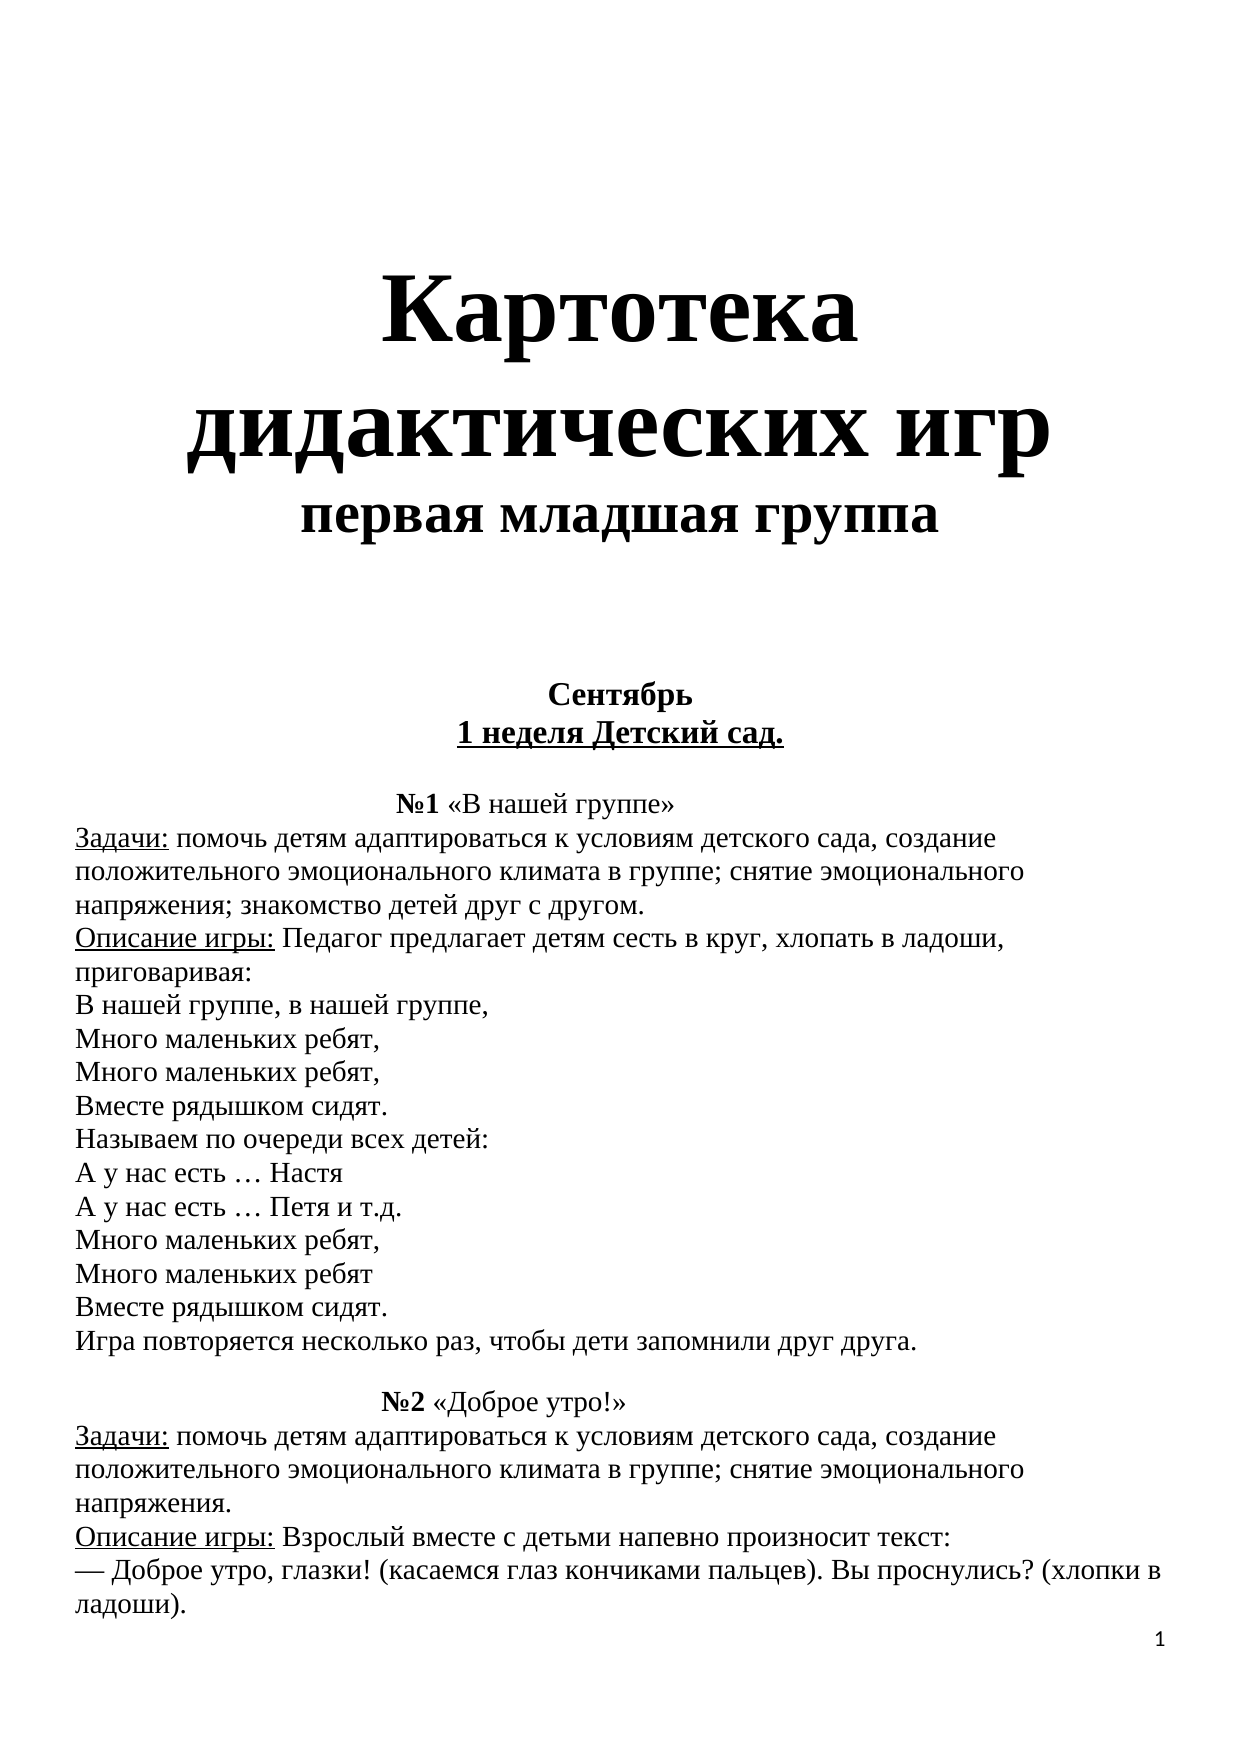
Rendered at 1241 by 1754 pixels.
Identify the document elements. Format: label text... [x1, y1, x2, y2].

text 1 неделя Детский сад. [75, 713, 1165, 751]
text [75, 1384, 1165, 1619]
text первая младшая группа [75, 477, 1165, 544]
text №1 «В нашей группе» Задачи: помочь детям адаптироваться к условиям детского сада, создание положительного эмоционального климата в группе; снятие эмоционального напряжения; знакомство детей друг с другом. Описание игры: Педагог предлагает детям сесть в круг, хлопать в ладоши, приговаривая: В нашей группе, в нашей группе, Много маленьких ребят, Много маленьких ребят, Вместе рядышком сидят. Называем по очереди всех детей: А у нас есть … Настя А у нас есть … Петя и т.д. Много маленьких ребят, Много маленьких ребят Вместе рядышком сидят. Игра повторяется несколько раз, чтобы дети запомнили друг друга. [75, 786, 1165, 1356]
text Сентябрь [75, 674, 1165, 713]
text Картотека дидактических игр [75, 247, 1165, 477]
